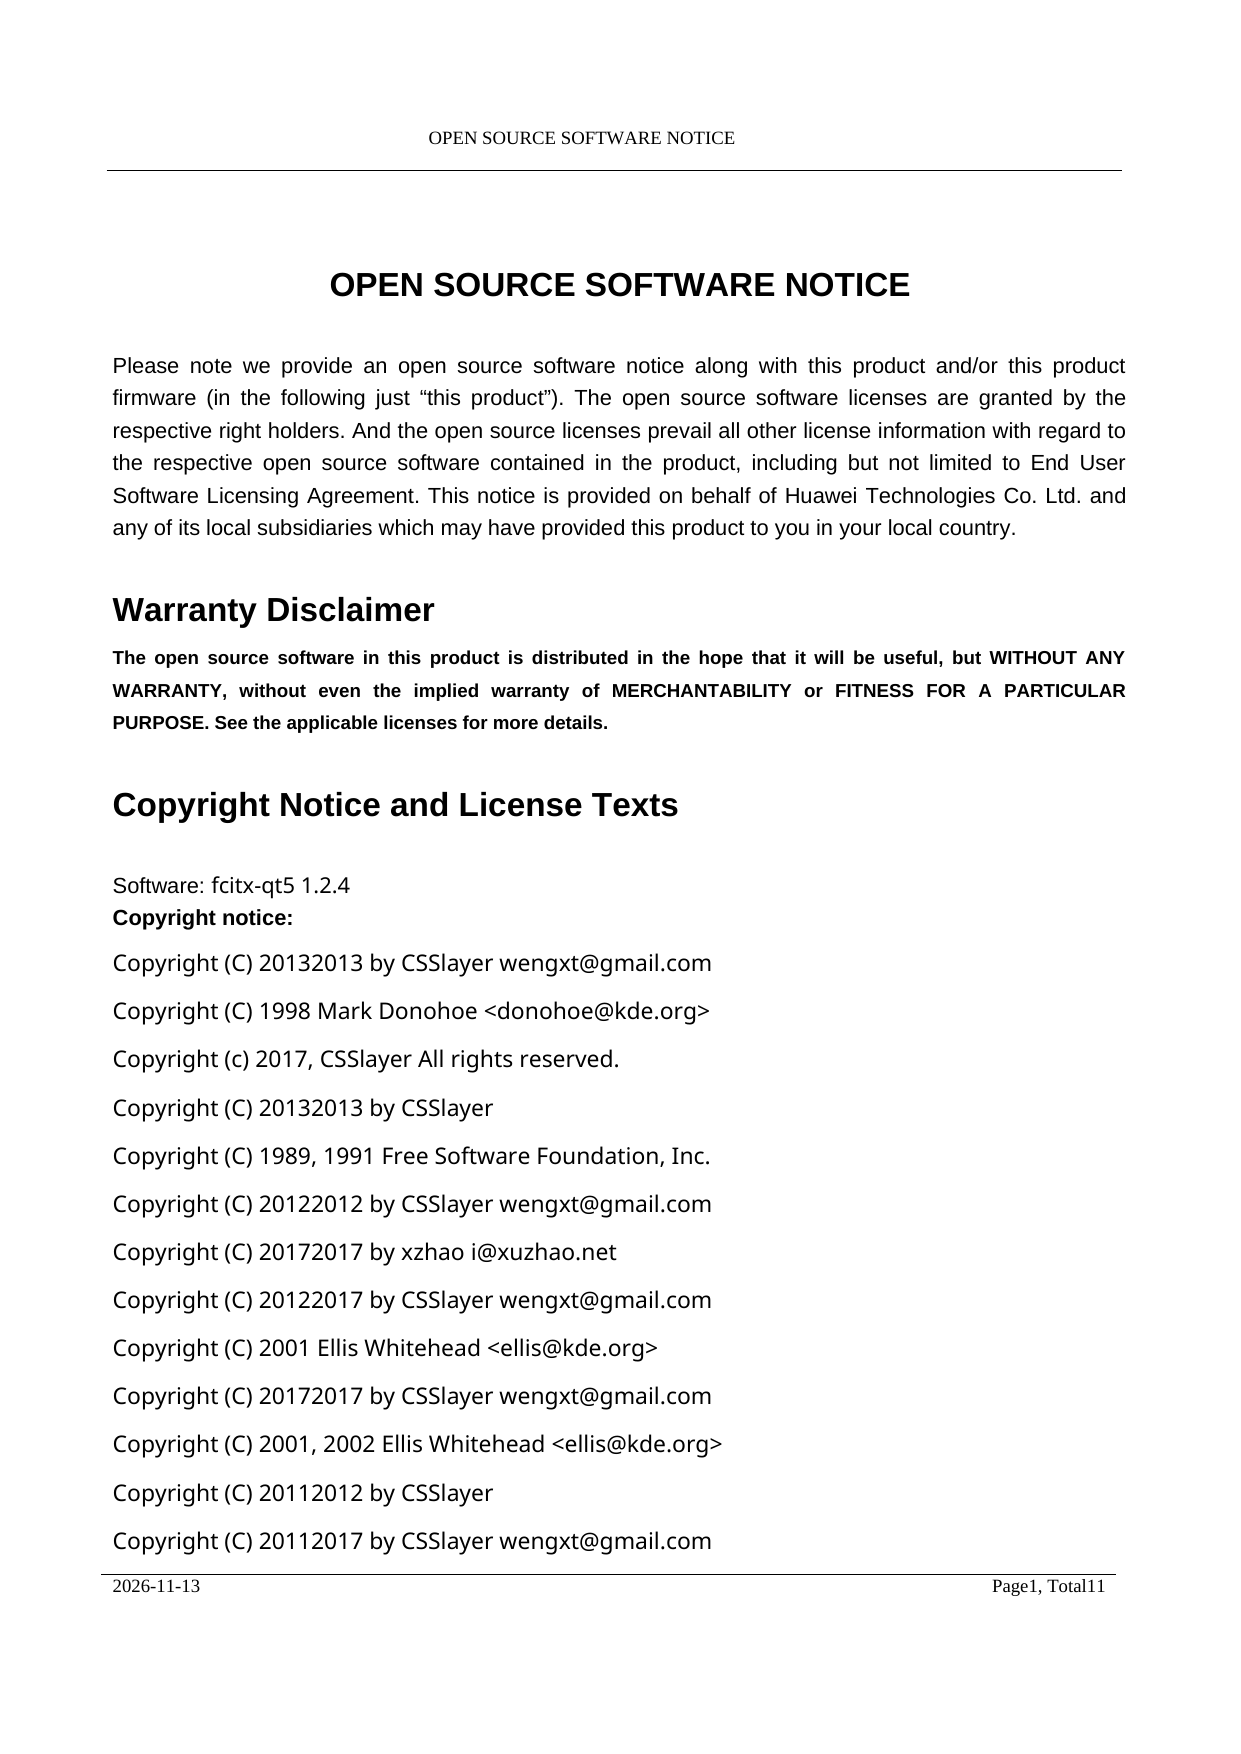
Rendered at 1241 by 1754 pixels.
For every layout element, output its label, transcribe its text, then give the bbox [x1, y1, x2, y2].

text OPEN SOURCE SOFTWARE NOTICE [112, 251, 1128, 316]
text Copyright (C) 20172017 by CSSlayer wengxt@gmail.com [112, 1380, 1128, 1412]
text Please note we provide an open source software notice along with this product and/or this product firmware (in the following just “this product”). The open source software licenses are granted by the respective right holders. And the open source licenses prevail all other license information with regard to the respective open source software contained in the product, including but not limited to End User Software Licensing Agreement. This notice is provided on behalf of Huawei Technologies Co. Ltd. and any of its local subsidiaries which may have provided this product to you in your local country. [112, 349, 1128, 544]
text Copyright (C) 1998 Mark Donohoe <donohoe@kde.org> [112, 995, 1128, 1027]
text Copyright (c) 2017, CSSlayer All rights reserved. [112, 1043, 1128, 1075]
text Copyright (C) 20172017 by xzhao i@xuzhao.net [112, 1235, 1128, 1268]
text Copyright (C) 20122012 by CSSlayer wengxt@gmail.com [112, 1187, 1128, 1220]
text Copyright (C) 20122017 by CSSlayer wengxt@gmail.com [112, 1283, 1128, 1316]
text Copyright (C) 20112017 by CSSlayer wengxt@gmail.com [112, 1524, 1128, 1557]
text Copyright (C) 2001 Ellis Whitehead <ellis@kde.org> [112, 1332, 1128, 1364]
text Software: fcitx-qt5 1.2.4 [112, 869, 1128, 901]
text Copyright (C) 20132013 by CSSlayer wengxt@gmail.com [112, 947, 1128, 979]
text Copyright notice: [112, 901, 1128, 934]
text Copyright (C) 2001, 2002 Ellis Whitehead <ellis@kde.org> [112, 1428, 1128, 1460]
text Warranty Disclaimer [112, 576, 1128, 641]
text Copyright (C) 20132013 by CSSlayer [112, 1091, 1128, 1123]
text The open source software in this product is distributed in the hope that it will be useful, but WITHOUT ANY WARRANTY, without even the implied warranty of MERCHANTABILITY or FITNESS FOR A PARTICULAR PURPOSE. See the applicable licenses for more details. [112, 641, 1128, 739]
text Copyright (C) 20112012 by CSSlayer [112, 1476, 1128, 1508]
text Copyright (C) 1989, 1991 Free Software Foundation, Inc. [112, 1139, 1128, 1172]
text Copyright Notice and License Texts [112, 771, 1128, 836]
